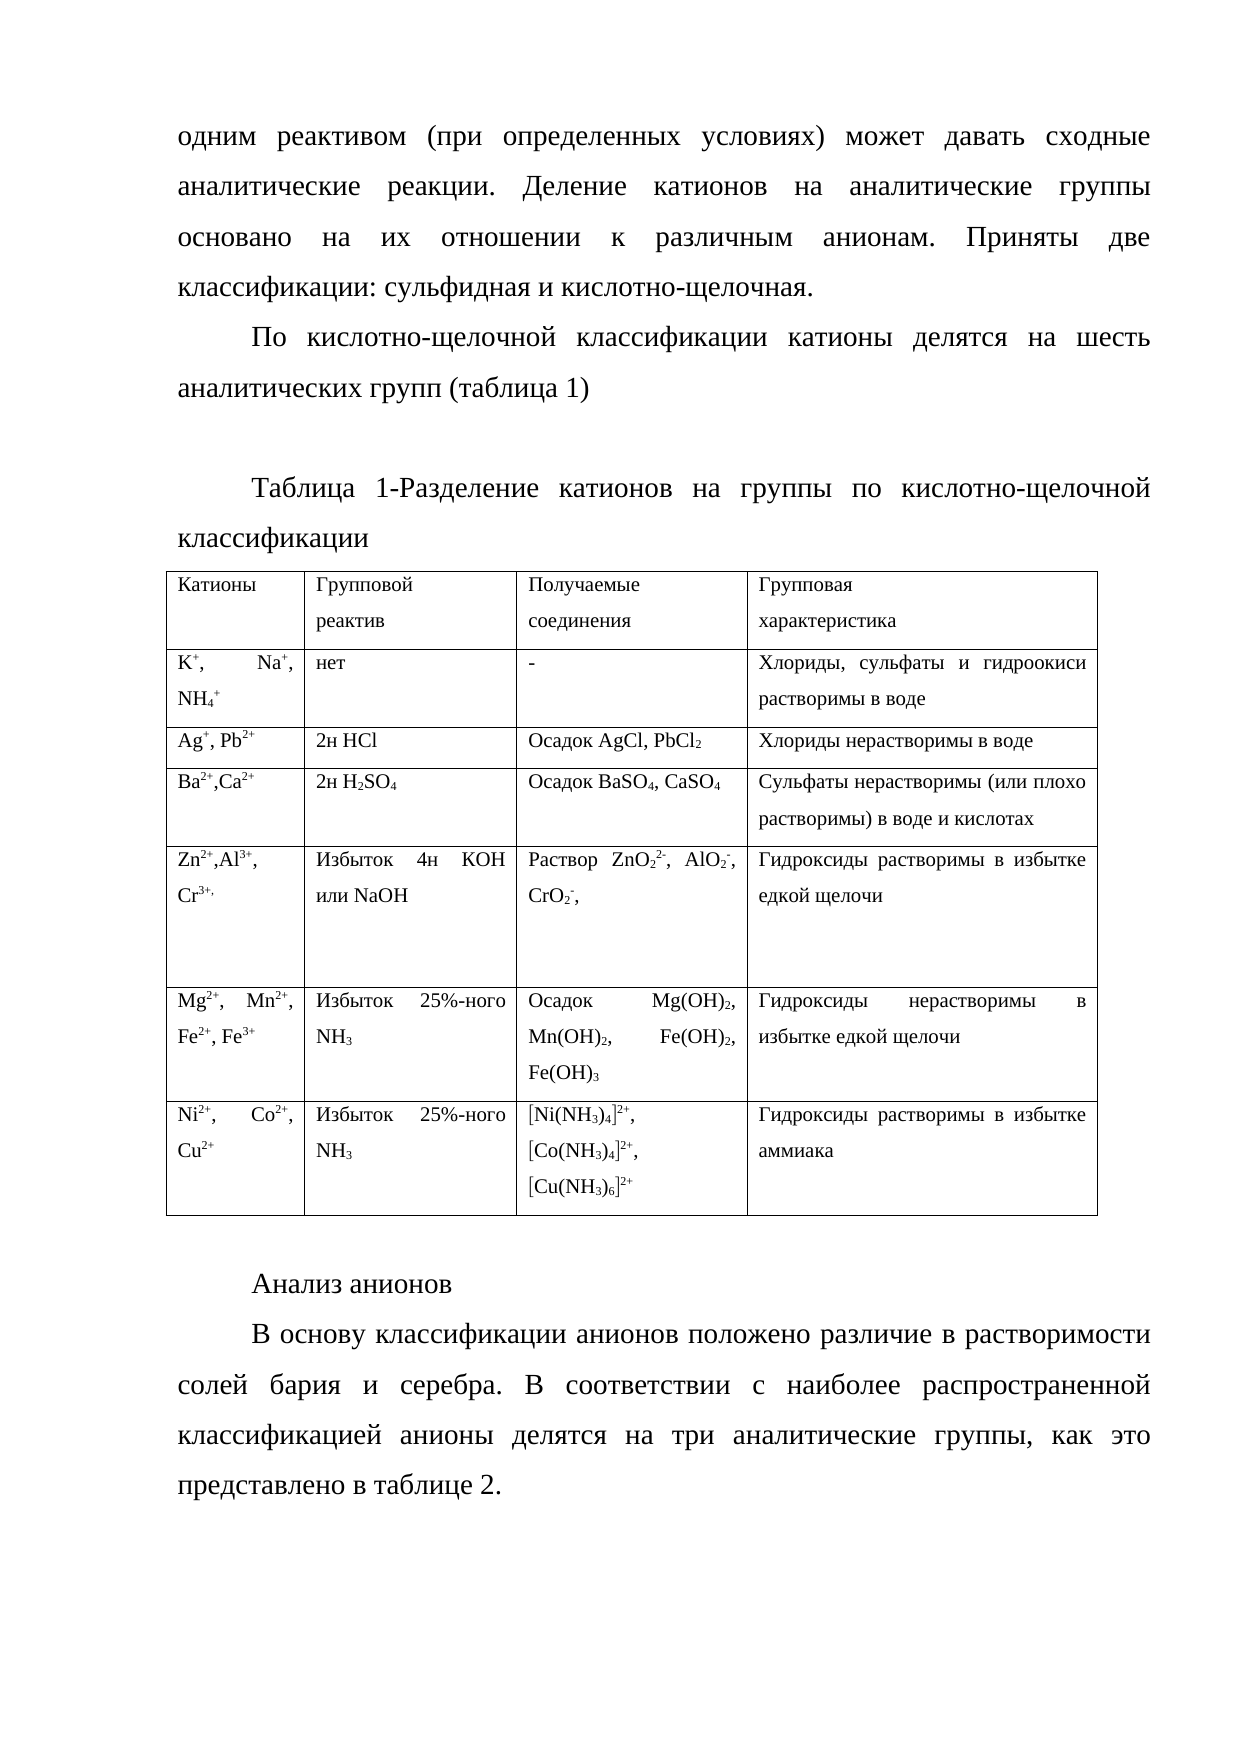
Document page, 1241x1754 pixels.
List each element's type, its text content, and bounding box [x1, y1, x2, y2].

table_cell Сульфаты нерастворимы (или плохо растворимы) в воде и кислотах [748, 769, 1097, 846]
table_cell Избыток 4н КОН или NaOH [305, 847, 516, 987]
table_cell Гидроксиды растворимы в избытке аммиака [748, 1102, 1097, 1215]
text Анализ анионов [177, 1266, 1152, 1300]
table_header Катионы [167, 572, 304, 649]
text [177, 118, 1152, 303]
table_cell Осадок Mg(OH)2, Mn(OH)2, Fe(OH)2, Fe(OH)3 [517, 988, 747, 1101]
table_cell Избыток 25%-ного NH3 [305, 988, 516, 1101]
text В основу классификации анионов положено различие в растворимости солей бария и серебра. В соответствии с наиболее распространенной классификацией анионы делятся на три аналитические группы, как это представлено в таблице 2. [177, 1317, 1152, 1501]
table_cell нет [305, 650, 516, 727]
table_cell Избыток 25%-ного NH3 [305, 1102, 516, 1215]
table_cell Гидроксиды растворимы в избытке едкой щелочи [748, 847, 1097, 987]
text По кислотно-щелочной классификации катионы делятся на шесть аналитических групп (таблица 1) [177, 319, 1152, 403]
table_cell Гидроксиды нерастворимы в избытке едкой щелочи [748, 988, 1097, 1101]
table_cell Ba2+,Ca2+ [167, 769, 304, 846]
table_cell 2н HCl [305, 728, 516, 768]
table_cell K+, Na+, NH4+ [167, 650, 304, 727]
table_cell Хлориды нерастворимы в воде [748, 728, 1097, 768]
table_header Получаемые соединения [517, 572, 747, 649]
table_header Групповой реактив [305, 572, 516, 649]
table_cell Zn2+,Al3+, Cr3+, [167, 847, 304, 987]
table_cell Раствор ZnO22-, AlO2-, CrO2-, [517, 847, 747, 987]
table_cell Ni2+, Co2+, Cu2+ [167, 1102, 304, 1215]
table_cell Ag+, Pb2+ [167, 728, 304, 768]
table_cell Осадок AgCl, PbCl2 [517, 728, 747, 768]
table_cell Хлориды, сульфаты и гидроокиси растворимы в воде [748, 650, 1097, 727]
table_cell Осадок BaSO4, CaSO4 [517, 769, 747, 846]
table_cell 2н H2SO4 [305, 769, 516, 846]
text Таблица 1-Разделение катионов на группы по кислотно-щелочной классификации [177, 470, 1152, 554]
table_cell - [517, 650, 747, 727]
table_header Групповая характеристика [748, 572, 1097, 649]
table_cell Mg2+, Mn2+, Fe2+, Fe3+ [167, 988, 304, 1101]
table_cell Ni(NH3)42+, Co(NH3)42+, Cu(NH3)62+ [517, 1102, 747, 1215]
